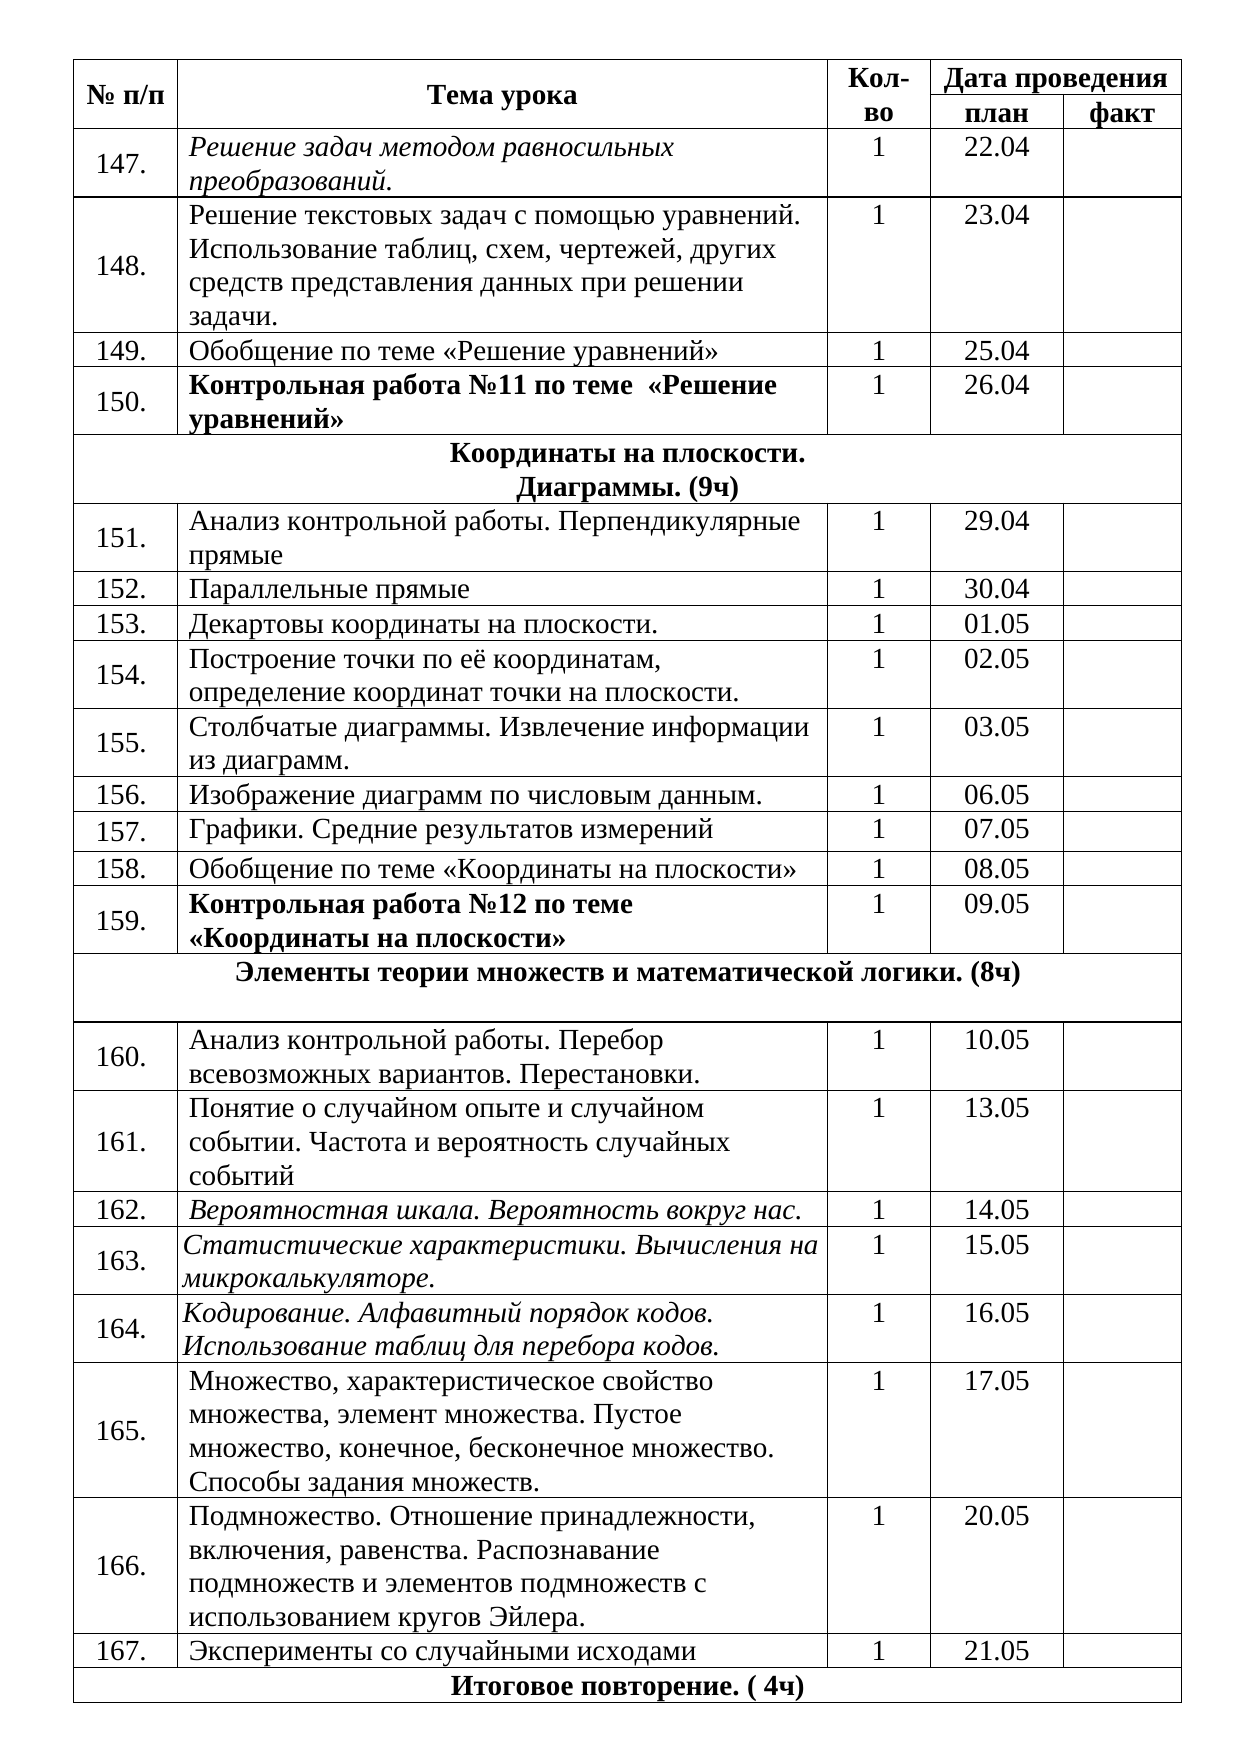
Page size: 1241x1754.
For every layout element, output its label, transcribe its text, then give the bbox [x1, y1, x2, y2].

table_cell 21.05 [931, 1634, 1063, 1667]
table_cell 20.05 [931, 1498, 1063, 1632]
table_cell [74, 641, 177, 708]
table_cell 09.05 [931, 886, 1063, 953]
table_cell 1 [828, 572, 930, 605]
table_cell [74, 606, 177, 640]
table_cell [1064, 1295, 1181, 1362]
table_cell 14.05 [931, 1192, 1063, 1226]
table_cell Анализ контрольной работы. Перпендикулярные прямые [178, 504, 827, 571]
table_cell [74, 1023, 177, 1089]
table_cell 1 [828, 1363, 930, 1497]
table_cell 1 [828, 709, 930, 776]
table_cell Построение точки по её координатам, определение координат точки на плоскости. [178, 641, 827, 708]
table_cell 1 [828, 852, 930, 885]
table_cell [74, 1363, 177, 1497]
table_header Тема урока [178, 60, 827, 128]
table_cell 1 [828, 1634, 930, 1667]
table_cell [74, 777, 177, 811]
table_header Кол-во часов [828, 60, 930, 128]
table_cell факт [1064, 95, 1181, 128]
table_cell [74, 1498, 177, 1632]
table_cell 26.04 [931, 367, 1063, 434]
table_cell 01.05 [931, 606, 1063, 640]
table_cell [1064, 709, 1181, 776]
table_cell 1 [828, 198, 930, 332]
table_cell [74, 198, 177, 332]
table_cell Подмножество. Отношение принадлежности, включения, равенства. Распознавание подмножеств и элементов подмножеств с использованием кругов Эйлера. [178, 1498, 827, 1632]
table_cell 29.04 [931, 504, 1063, 571]
table_cell 1 [828, 886, 930, 953]
table_cell 16.05 [931, 1295, 1063, 1362]
table_cell 1 [828, 1498, 930, 1632]
table_cell 1 [828, 504, 930, 571]
table_header Дата проведения [931, 60, 1181, 94]
table_cell 30.04 [931, 572, 1063, 605]
table_cell Итоговое повторение. ( 4ч) [74, 1668, 1181, 1702]
table_cell Элементы теории множеств и математической логики. (8ч) [74, 954, 1181, 1021]
table_cell план [931, 95, 1063, 128]
table_cell [1064, 1192, 1181, 1226]
table_cell Обобщение по теме «Решение уравнений» [178, 333, 827, 366]
table_cell 1 [828, 606, 930, 640]
table_cell Понятие о случайном опыте и случайном событии. Частота и вероятность случайных событий [178, 1091, 827, 1191]
table_cell [1064, 852, 1181, 885]
table_cell 1 [828, 1023, 930, 1089]
table_cell [1064, 129, 1181, 196]
table_cell [1064, 1498, 1181, 1632]
table_cell [74, 367, 177, 434]
table_cell [1064, 777, 1181, 811]
table_cell 08.05 [931, 852, 1063, 885]
table_cell [74, 709, 177, 776]
table_cell Контрольная работа №11 по теме «Решение уравнений» [178, 367, 827, 434]
table_cell 1 [828, 333, 930, 366]
table_cell [74, 812, 177, 851]
table_cell Обобщение по теме «Координаты на плоскости» [178, 852, 827, 885]
table_header № п/п [74, 60, 177, 128]
table_cell Решение текстовых задач с помощью уравнений. Использование таблиц, схем, чертежей, других средств представления данных при решении задачи. [178, 198, 827, 332]
table_cell Статистические характеристики. Вычисления на микрокалькуляторе. [178, 1227, 827, 1294]
table_cell 22.04 [931, 129, 1063, 196]
table_cell [1064, 641, 1181, 708]
table_cell Кодирование. Алфавитный порядок кодов. Использование таблиц для перебора кодов. [178, 1295, 827, 1362]
table_cell Вероятностная шкала. Вероятность вокруг нас. [178, 1192, 827, 1226]
table_cell 1 [828, 1227, 930, 1294]
table_cell 17.05 [931, 1363, 1063, 1497]
table_cell [74, 1295, 177, 1362]
table_cell [74, 1192, 177, 1226]
table_cell 10.05 [931, 1023, 1063, 1089]
table_cell [74, 886, 177, 953]
table_cell 1 [828, 1295, 930, 1362]
table_cell Контрольная работа №12 по теме «Координаты на плоскости» [178, 886, 827, 953]
table_cell [1064, 572, 1181, 605]
table_cell [1064, 333, 1181, 366]
table_cell 15.05 [931, 1227, 1063, 1294]
table_cell [74, 1634, 177, 1667]
table_cell 06.05 [931, 777, 1063, 811]
table_cell Графики. Средние результатов измерений [178, 812, 827, 851]
table_cell 1 [828, 129, 930, 196]
table_cell 1 [828, 367, 930, 434]
table_cell 07.05 [931, 812, 1063, 851]
table_cell [74, 129, 177, 196]
table_cell Множество, характеристическое свойство множества, элемент множества. Пустое множество, конечное, бесконечное множество. Способы задания множеств. [178, 1363, 827, 1497]
table_cell [74, 1227, 177, 1294]
table_cell Декартовы координаты на плоскости. [178, 606, 827, 640]
table_cell Эксперименты со случайными исходами [178, 1634, 827, 1667]
table_cell Координаты на плоскости. Диаграммы. (9ч) [74, 435, 1181, 502]
table_cell [1064, 367, 1181, 434]
table_cell [1064, 1634, 1181, 1667]
table_cell 1 [828, 777, 930, 811]
table_cell 1 [828, 641, 930, 708]
table_cell 1 [828, 812, 930, 851]
table_cell 13.05 [931, 1091, 1063, 1191]
table_cell [1064, 1091, 1181, 1191]
table_cell [1064, 198, 1181, 332]
table_cell 03.05 [931, 709, 1063, 776]
table_cell [1064, 606, 1181, 640]
table_cell [74, 572, 177, 605]
table_cell [74, 333, 177, 366]
table_cell [1064, 886, 1181, 953]
table_cell [1064, 1363, 1181, 1497]
table_cell 23.04 [931, 198, 1063, 332]
table_cell [1064, 812, 1181, 851]
table_cell 25.04 [931, 333, 1063, 366]
table_cell [74, 1091, 177, 1191]
table_cell 1 [828, 1091, 930, 1191]
table_cell Анализ контрольной работы. Перебор всевозможных вариантов. Перестановки. [178, 1023, 827, 1089]
table_cell Изображение диаграмм по числовым данным. [178, 777, 827, 811]
table_cell Решение задач методом равносильных преобразований. [178, 129, 827, 196]
table_cell [1064, 1227, 1181, 1294]
table_cell 1 [828, 1192, 930, 1226]
table_cell [1064, 504, 1181, 571]
table_cell [74, 852, 177, 885]
table_cell 02.05 [931, 641, 1063, 708]
table_cell [74, 504, 177, 571]
table_cell [1064, 1023, 1181, 1089]
table_cell Параллельные прямые [178, 572, 827, 605]
table_cell Столбчатые диаграммы. Извлечение информации из диаграмм. [178, 709, 827, 776]
